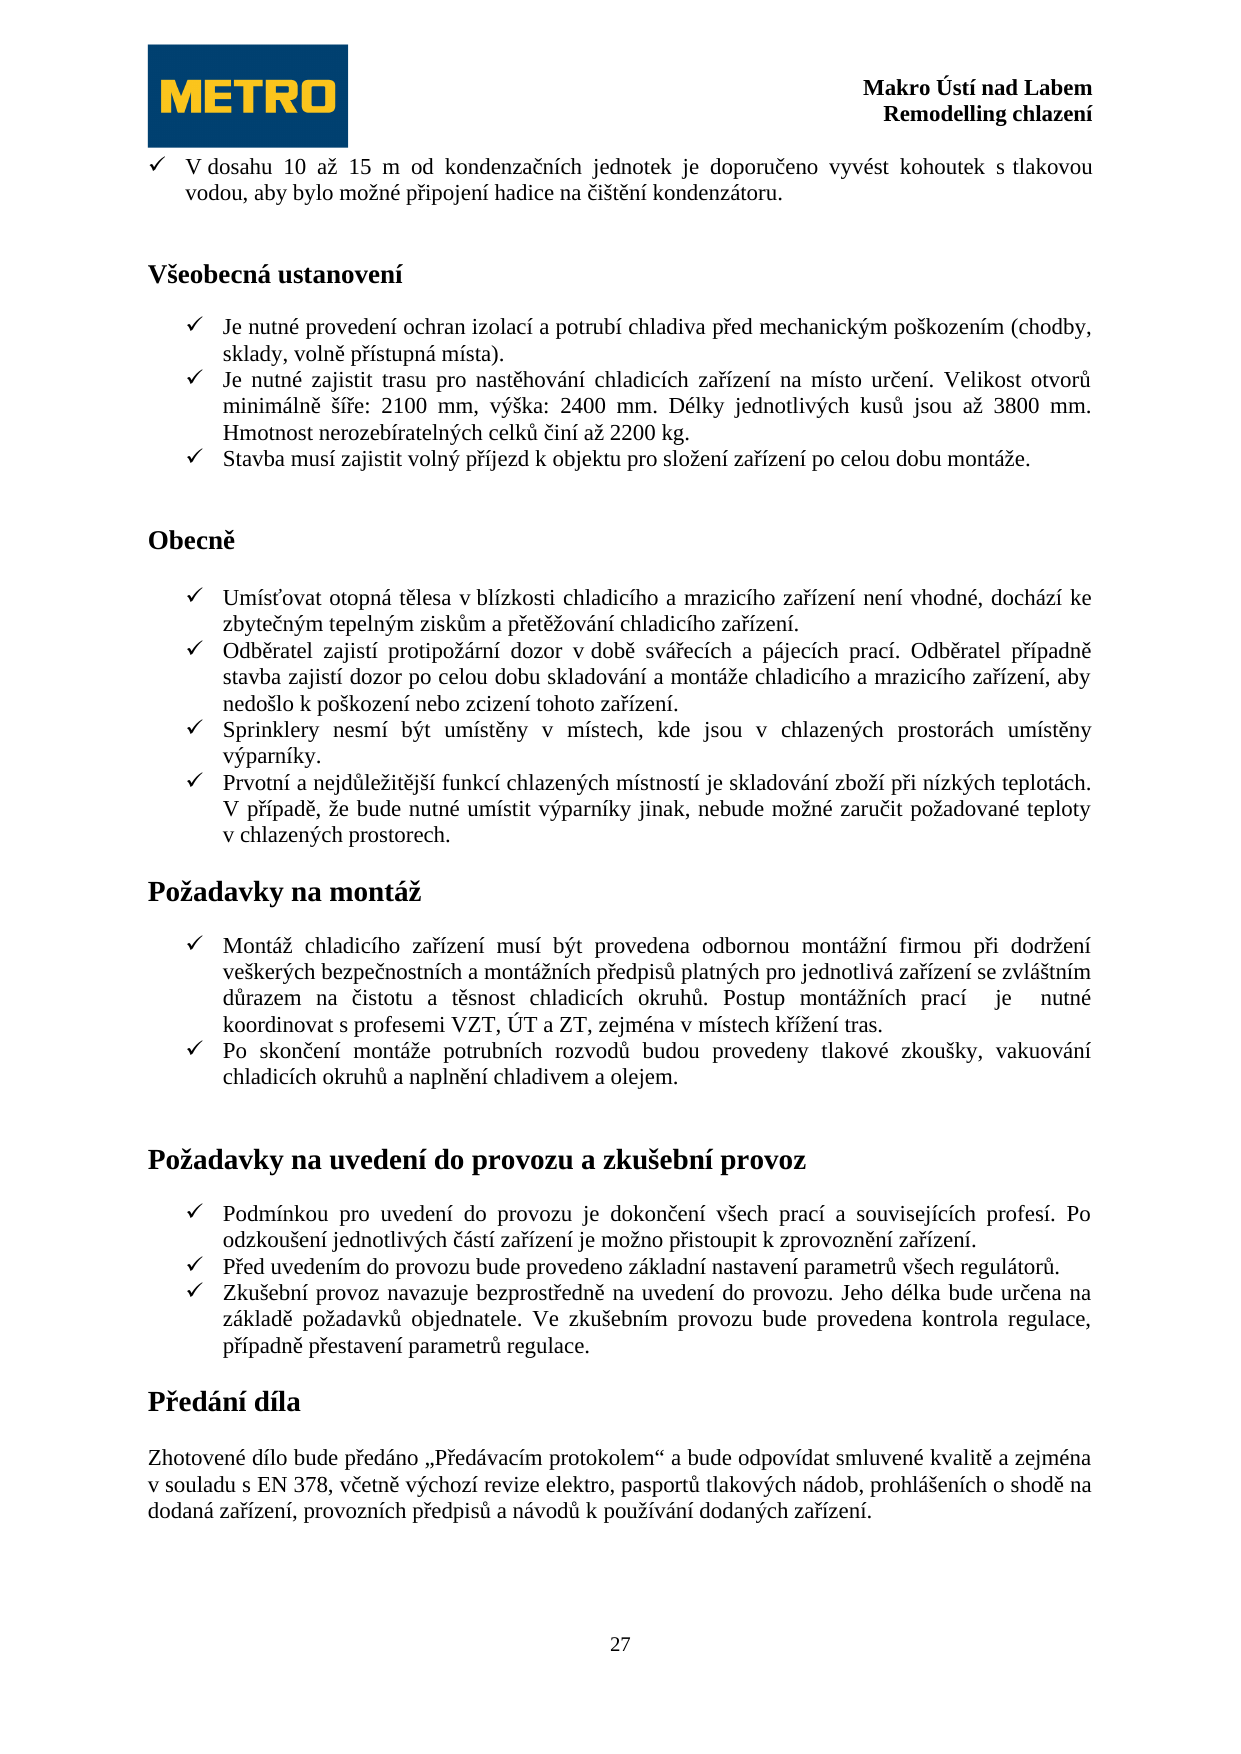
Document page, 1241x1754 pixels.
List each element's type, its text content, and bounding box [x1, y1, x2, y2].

list Montáž chladicího zařízení musí být provedena odbornou montážní firmou při dodržení veškerých bezpečnostních a montážních předpisů platných pro jednotlivá zařízení se zvláštním důrazem na čistotu a těsnost chladicích okruhů. Postup montážních prací je nutné koordinovat s profesemi VZT, ÚT a ZT, zejména v místech křížení tras. [185, 932, 1093, 1037]
list Odběratel zajistí protipožární dozor v době svářecích a pájecích prací. Odběratel případně stavba zajistí dozor po celou dobu skladování a montáže chladicího a mrazicího zařízení, aby nedošlo k poškození nebo zcizení tohoto zařízení. [185, 637, 1093, 716]
list Umísťovat otopná tělesa v blízkosti chladicího a mrazicího zařízení není vhodné, dochází ke zbytečným tepelným ziskům a přetěžování chladicího zařízení. [185, 584, 1093, 637]
list Po skončení montáže potrubních rozvodů budou provedeny tlakové zkoušky, vakuování chladicích okruhů a naplnění chladivem a olejem. [185, 1037, 1093, 1090]
list Podmínkou pro uvedení do provozu je dokončení všech prací a souvisejících profesí. Po odzkoušení jednotlivých částí zařízení je možno přistoupit k zprovoznění zařízení. [185, 1200, 1093, 1253]
list Zkušební provoz navazuje bezprostředně na uvedení do provozu. Jeho délka bude určena na základě požadavků objednatele. Ve zkušebním provozu bude provedena kontrola regulace, případně přestavení parametrů regulace. [185, 1279, 1093, 1358]
subtitle Požadavky na montáž [148, 874, 1093, 908]
text Zhotovené dílo bude předáno „Předávacím protokolem“ a bude odpovídat smluvené kvalitě a zejména v souladu s EN 378, včetně výchozí revize elektro, pasportů tlakových nádob, prohlášeních o shodě na dodaná zařízení, provozních předpisů a návodů k používání dodaných zařízení. [148, 1444, 1093, 1523]
subtitle Všeobecná ustanovení [148, 258, 1093, 289]
list V dosahu 10 až 15 m od kondenzačních jednotek je doporučeno vyvést kohoutek s tlakovou vodou, aby bylo možné připojení hadice na čištění kondenzátoru. [148, 153, 1093, 206]
subtitle Požadavky na uvedení do provozu a zkušební provoz [148, 1142, 1093, 1176]
subtitle Předání díla [148, 1384, 1093, 1418]
list Je nutné zajistit trasu pro nastěhování chladicích zařízení na místo určení. Velikost otvorů minimálně šíře: 2100 mm, výška: 2400 mm. Délky jednotlivých kusů jsou až 3800 mm. Hmotnost nerozebíratelných celků činí až 2200 kg. [185, 366, 1093, 445]
subtitle Obecně [148, 524, 1093, 555]
list Stavba musí zajistit volný příjezd k objektu pro složení zařízení po celou dobu montáže. [185, 445, 1093, 472]
picture [147, 44, 349, 148]
list Je nutné provedení ochran izolací a potrubí chladiva před mechanickým poškozením (chodby, sklady, volně přístupná místa). [185, 313, 1093, 366]
list Prvotní a nejdůležitější funkcí chlazených místností je skladování zboží při nízkých teplotách. V případě, že bude nutné umístit výparníky jinak, nebude možné zaručit požadované teploty v chlazených prostorech. [185, 769, 1093, 848]
list Před uvedením do provozu bude provedeno základní nastavení parametrů všech regulátorů. [185, 1253, 1093, 1279]
list Sprinklery nesmí být umístěny v místech, kde jsou v chlazených prostorách umístěny výparníky. [185, 716, 1093, 769]
